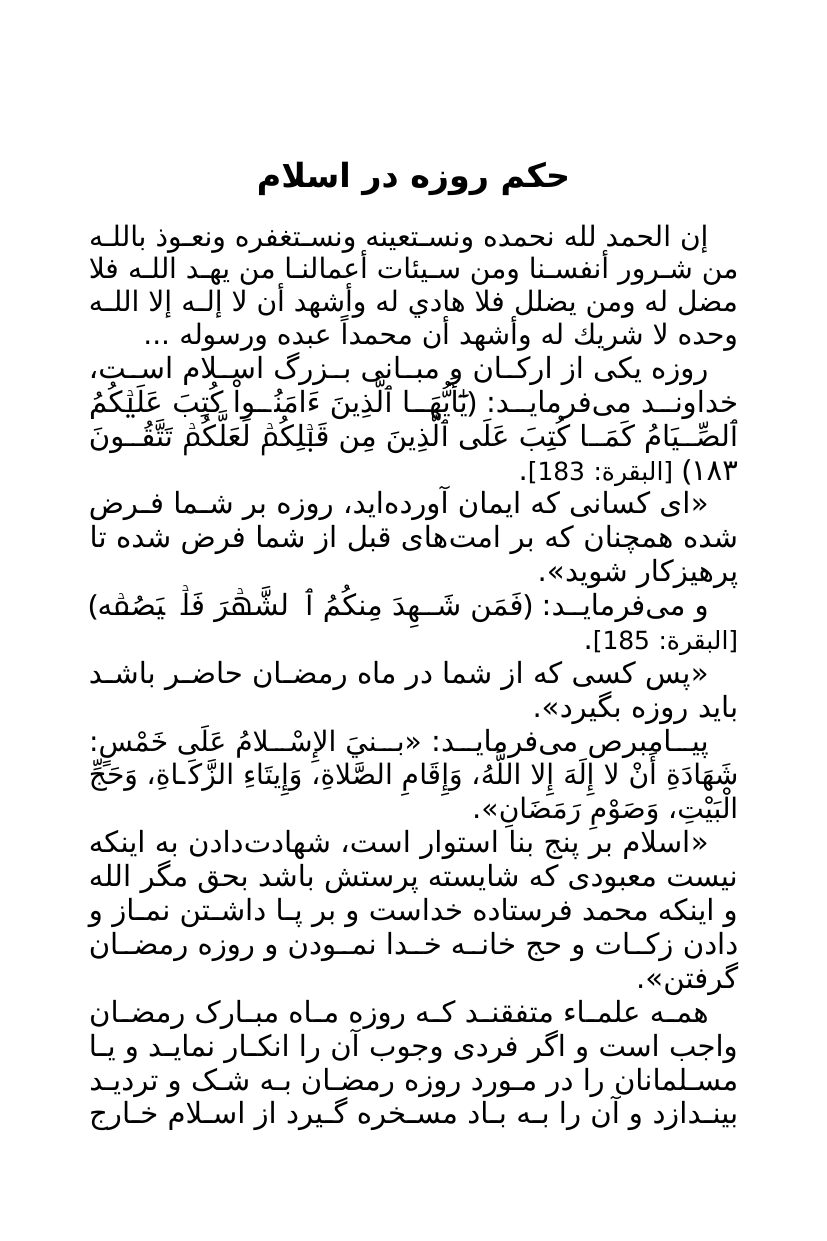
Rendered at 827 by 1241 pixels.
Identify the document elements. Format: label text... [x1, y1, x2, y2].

text و می‌فرماید: ﴿فَمَن شَهِدَ مِنكُمُ ٱلشَّهۡرَ فَلۡيَصُمۡه﴾ [البقرة: 185]. [89, 589, 738, 657]
text إن الحمد لله نحمده ونستعینه ونستغفره ونعوذ بالله من شرور أنفسنا ومن سیئات أعمالنا من یهد الله فلا مضل له ومن یضلل فلا هادي له وأشهد أن لا إله إلا الله وحده لا شریك له وأشهد أن محمداً عبده ورسوله ... [89, 220, 738, 351]
text روزه یکی از ارکان و مبانی بزرگ اسلام است، خداوند می‌فرماید: ﴿يَٰٓأَيُّهَا ٱلَّذِينَ ءَامَنُواْ كُتِبَ عَلَيۡكُمُ ٱلصِّيَامُ كَمَا كُتِبَ عَلَى ٱلَّذِينَ مِن قَبۡلِكُمۡ لَعَلَّكُمۡ تَتَّقُونَ ١٨٣﴾ [البقرة: 183]. [89, 351, 738, 487]
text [89, 995, 738, 1131]
text «پس کسی که از شما در ماه رمضان حاضر باشد باید روزه بگیرد». [89, 657, 738, 724]
text حکم روزه در اسلام [89, 156, 738, 195]
text «اسلام بر پنج بنا استوار است، شهادت‌دادن به اینکه نیست معبودی که شایسته پرستش باشد بحق مگر الله و اینکه محمد فرستاده خداست و بر پا داشتن نماز و دادن زکات و حج خانه خدا نمودن و روزه رمضان گرفتن». [89, 825, 738, 995]
text «ای کسانی که ایمان آورده‌اید، روزه بر شما فرض شده همچنان که بر امت‌های قبل از شما فرض شده تا پرهیزکار شوید». [89, 487, 738, 589]
text پیامبرص می‌فرماید: «بنيَ الإِسْلامُ عَلَى خَمْسٍ: شَهَادَةِ أَنْ لا إِلَهَ إِلا اللَّهُ، وَإِقَامِ الصَّلاةِ، وَإِيتَاءِ الزَّكَاةِ، وَحَجِّ الْبَيْتِ، وَصَوْمِ رَمَضَانِ». [89, 724, 738, 825]
